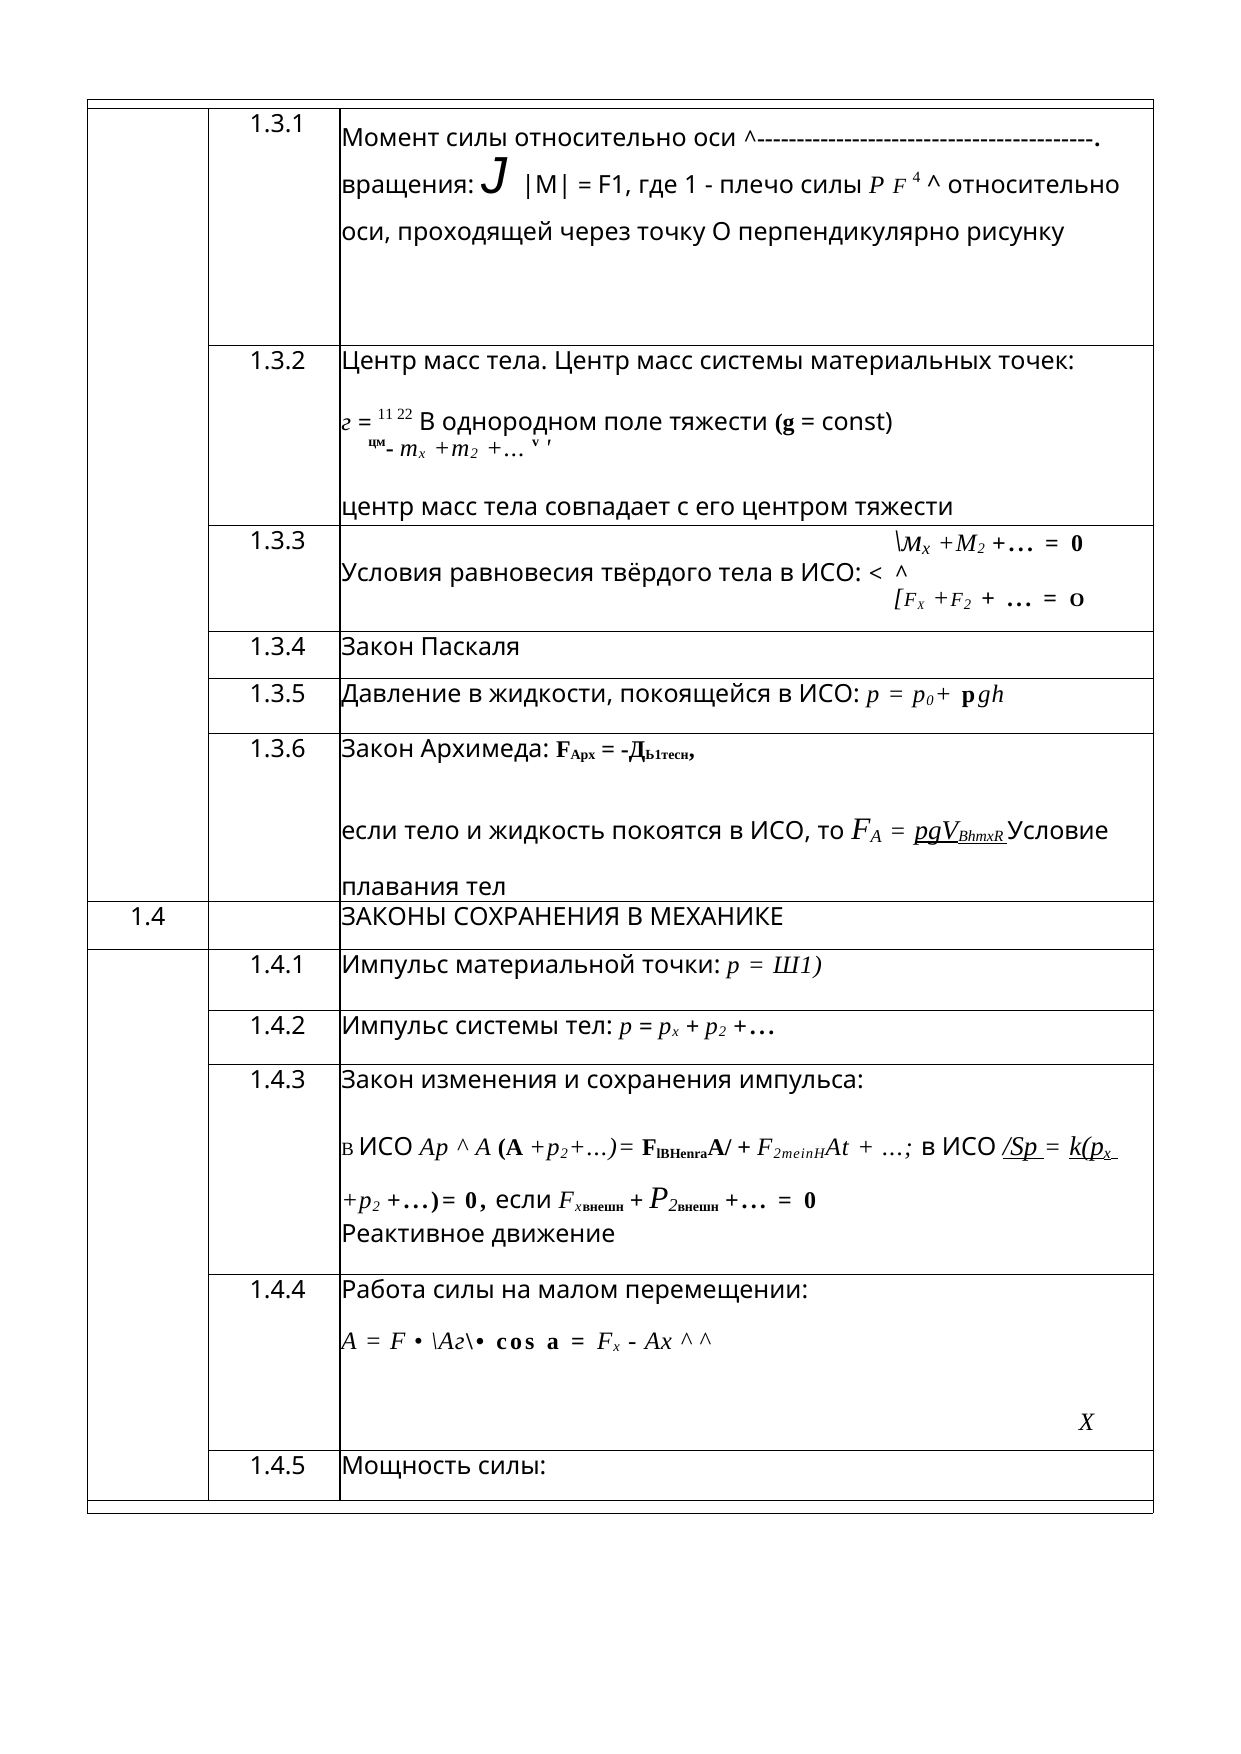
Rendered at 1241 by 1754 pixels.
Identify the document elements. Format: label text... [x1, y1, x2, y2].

table_cell Импульс системы тел: р = рх + р2 +... [341, 1011, 1153, 1064]
table_cell 1.4.3 [209, 1065, 339, 1274]
table_cell 1.3.4 [209, 632, 339, 678]
table_cell Закон изменения и сохранения импульса: В ИСО Ар ^ А (А +р2+...)= FlBHenraA/ + F2meinHAt + ...; в ИСО /Sp = k(px +р2 +...)= 0, если Fxвнешн + Р2внешн +... = 0 Реактивное движение [341, 1065, 1153, 1274]
table_cell Мощность силы: [341, 1451, 1153, 1500]
table_cell \мх +М2 +... = 0 Условия равновесия твёрдого тела в ИСО: < ^ [fx +f2 + ... = о [341, 526, 1153, 631]
table_cell 1.4.4 [209, 1275, 339, 1450]
table_cell 1.3.5 [209, 679, 339, 733]
table_cell 1.3.6 [209, 734, 339, 901]
table_cell 1.3.2 [209, 346, 339, 525]
table_header Момент силы относительно оси ^ . вращения: J |М| = F1, где 1 - плечо силы Р f 4 ^ относительно оси, проходящей через точку О перпендикулярно рисунку [341, 109, 1153, 345]
table_cell 1.3.3 [209, 526, 339, 631]
table_cell 1.4.5 [209, 1451, 339, 1500]
table_cell Давление в жидкости, покоящейся в ИСО: р = р0+ рgh [341, 679, 1153, 733]
table_cell 1.4.1 [209, 950, 339, 1010]
table_header 1.3.1 [209, 109, 339, 345]
table_cell Импульс материальной точки: р = Ш1) [341, 950, 1153, 1010]
table_cell Закон Паскаля [341, 632, 1153, 678]
table_cell Работа силы на малом перемещении: А = F • \Аг\• cos а = Fx - Ах ^ ^ X [341, 1275, 1153, 1450]
table_header [88, 109, 208, 901]
table_cell [88, 950, 208, 1500]
table_cell ЗАКОНЫ СОХРАНЕНИЯ В МЕХАНИКЕ [341, 902, 1153, 949]
table_cell 1.4.2 [209, 1011, 339, 1064]
table_cell [209, 902, 339, 949]
table_cell Закон Архимеда: FApx = -ДЬ1тесн, если тело и жидкость покоятся в ИСО, то FA = pgVBhmxR Условие плавания тел [341, 734, 1153, 901]
table_cell Центр масс тела. Центр масс системы материальных точек: г = 11 22 В однородном поле тяжести (g = const) цм- тх +т2 +... v ' центр масс тела совпадает с его центром тяжести [341, 346, 1153, 525]
table_cell 1.4 [88, 902, 208, 949]
